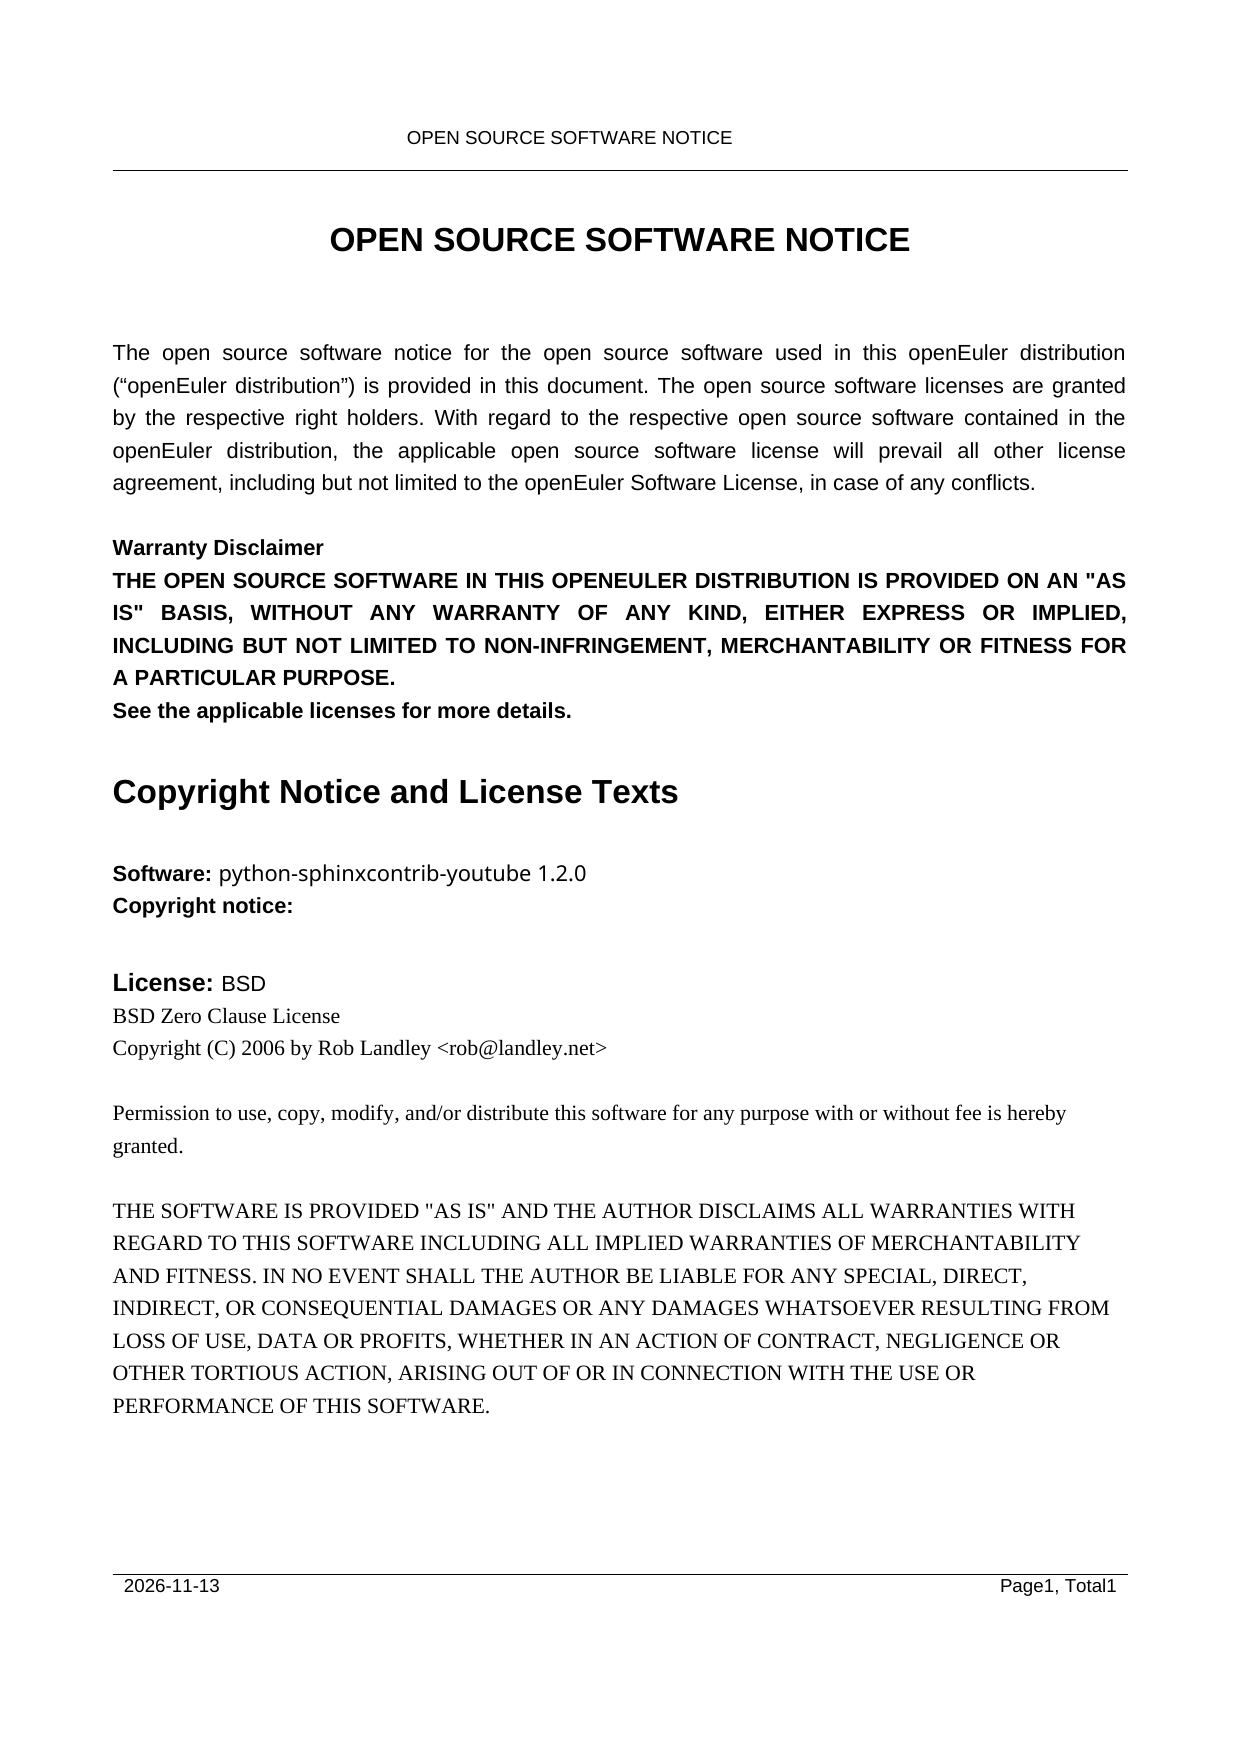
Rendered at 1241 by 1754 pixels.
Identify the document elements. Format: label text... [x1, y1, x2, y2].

title Software: python-sphinxcontrib-youtube 1.2.0 [112, 856, 1128, 889]
text THE OPEN SOURCE SOFTWARE IN THIS OPENEULER DISTRIBUTION IS PROVIDED ON AN "AS IS" BASIS, WITHOUT ANY WARRANTY OF ANY KIND, EITHER EXPRESS OR IMPLIED, INCLUDING BUT NOT LIMITED TO NON-INFRINGEMENT, MERCHANTABILITY OR FITNESS FOR A PARTICULAR PURPOSE. See the applicable licenses for more details. [112, 564, 1128, 726]
text OPEN SOURCE SOFTWARE NOTICE [112, 206, 1128, 271]
text License: BSD [112, 966, 1128, 999]
text Copyright Notice and License Texts [112, 759, 1128, 824]
text Copyright notice: [112, 889, 1128, 921]
text BSD Zero Clause License Copyright (C) 2006 by Rob Landley <rob@landley.net> Permission to use, copy, modify, and/or distribute this software for any purpose with or without fee is hereby granted. THE SOFTWARE IS PROVIDED "AS IS" AND THE AUTHOR DISCLAIMS ALL WARRANTIES WITH REGARD TO THIS SOFTWARE INCLUDING ALL IMPLIED WARRANTIES OF MERCHANTABILITY AND FITNESS. IN NO EVENT SHALL THE AUTHOR BE LIABLE FOR ANY SPECIAL, DIRECT, INDIRECT, OR CONSEQUENTIAL DAMAGES OR ANY DAMAGES WHATSOEVER RESULTING FROM LOSS OF USE, DATA OR PROFITS, WHETHER IN AN ACTION OF CONTRACT, NEGLIGENCE OR OTHER TORTIOUS ACTION, ARISING OUT OF OR IN CONNECTION WITH THE USE OR PERFORMANCE OF THIS SOFTWARE. [112, 999, 1128, 1454]
text Warranty Disclaimer [112, 531, 1128, 564]
text The open source software notice for the open source software used in this openEuler distribution (“openEuler distribution”) is provided in this document. The open source software licenses are granted by the respective right holders. With regard to the respective open source software contained in the openEuler distribution, the applicable open source software license will prevail all other license agreement, including but not limited to the openEuler Software License, in case of any conflicts. [112, 336, 1128, 499]
